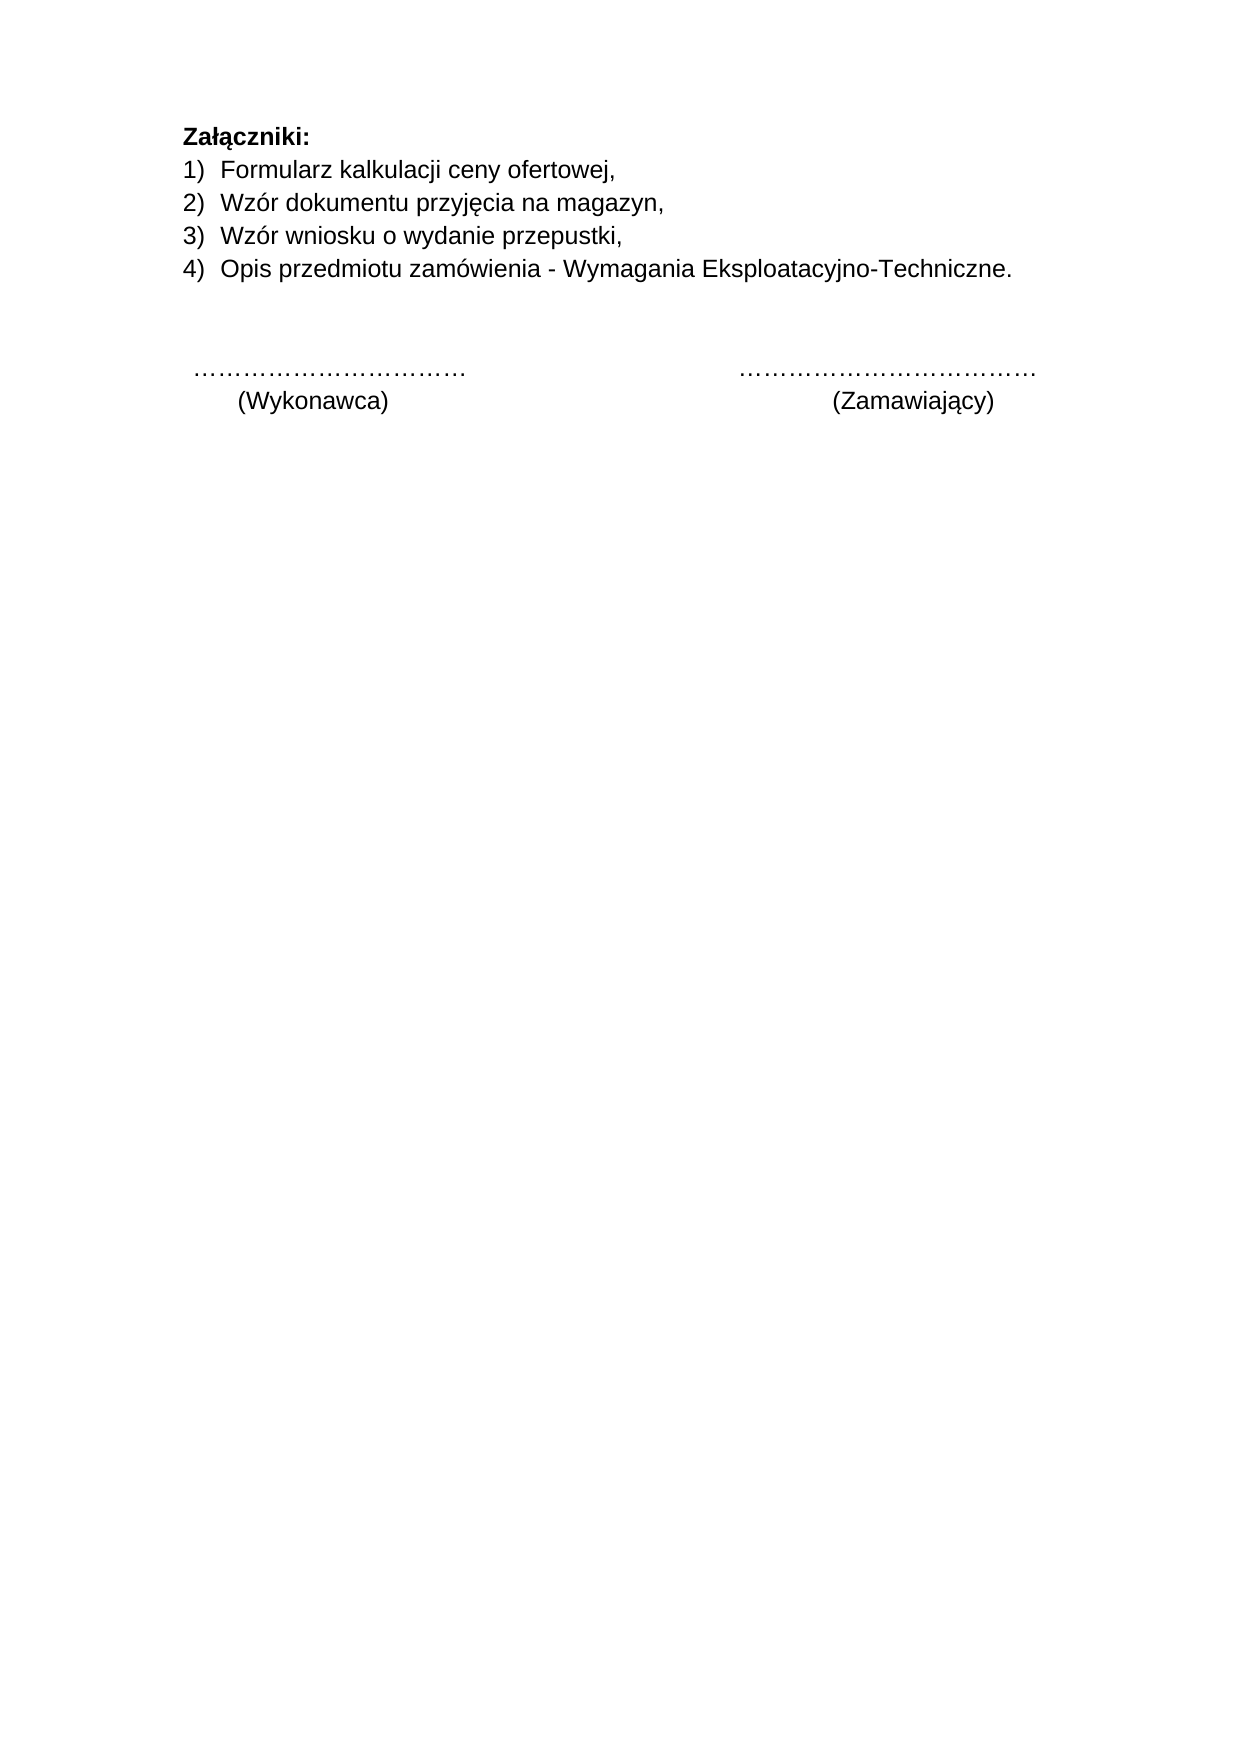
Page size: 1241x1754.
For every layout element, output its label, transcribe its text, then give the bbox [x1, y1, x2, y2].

list Wzór dokumentu przyjęcia na magazyn, [183, 188, 1092, 216]
list Opis przedmiotu zamówienia - Wymagania Eksploatacyjno-Techniczne. [183, 254, 1092, 282]
text (Wykonawca) (Zamawiający) [207, 386, 1092, 414]
list Wzór wniosku o wydanie przepustki, [183, 221, 1092, 249]
text …………………………… ……………………………… [192, 353, 1092, 382]
list Formularz kalkulacji ceny ofertowej, [183, 155, 1092, 183]
list Załączniki: [183, 122, 1092, 150]
